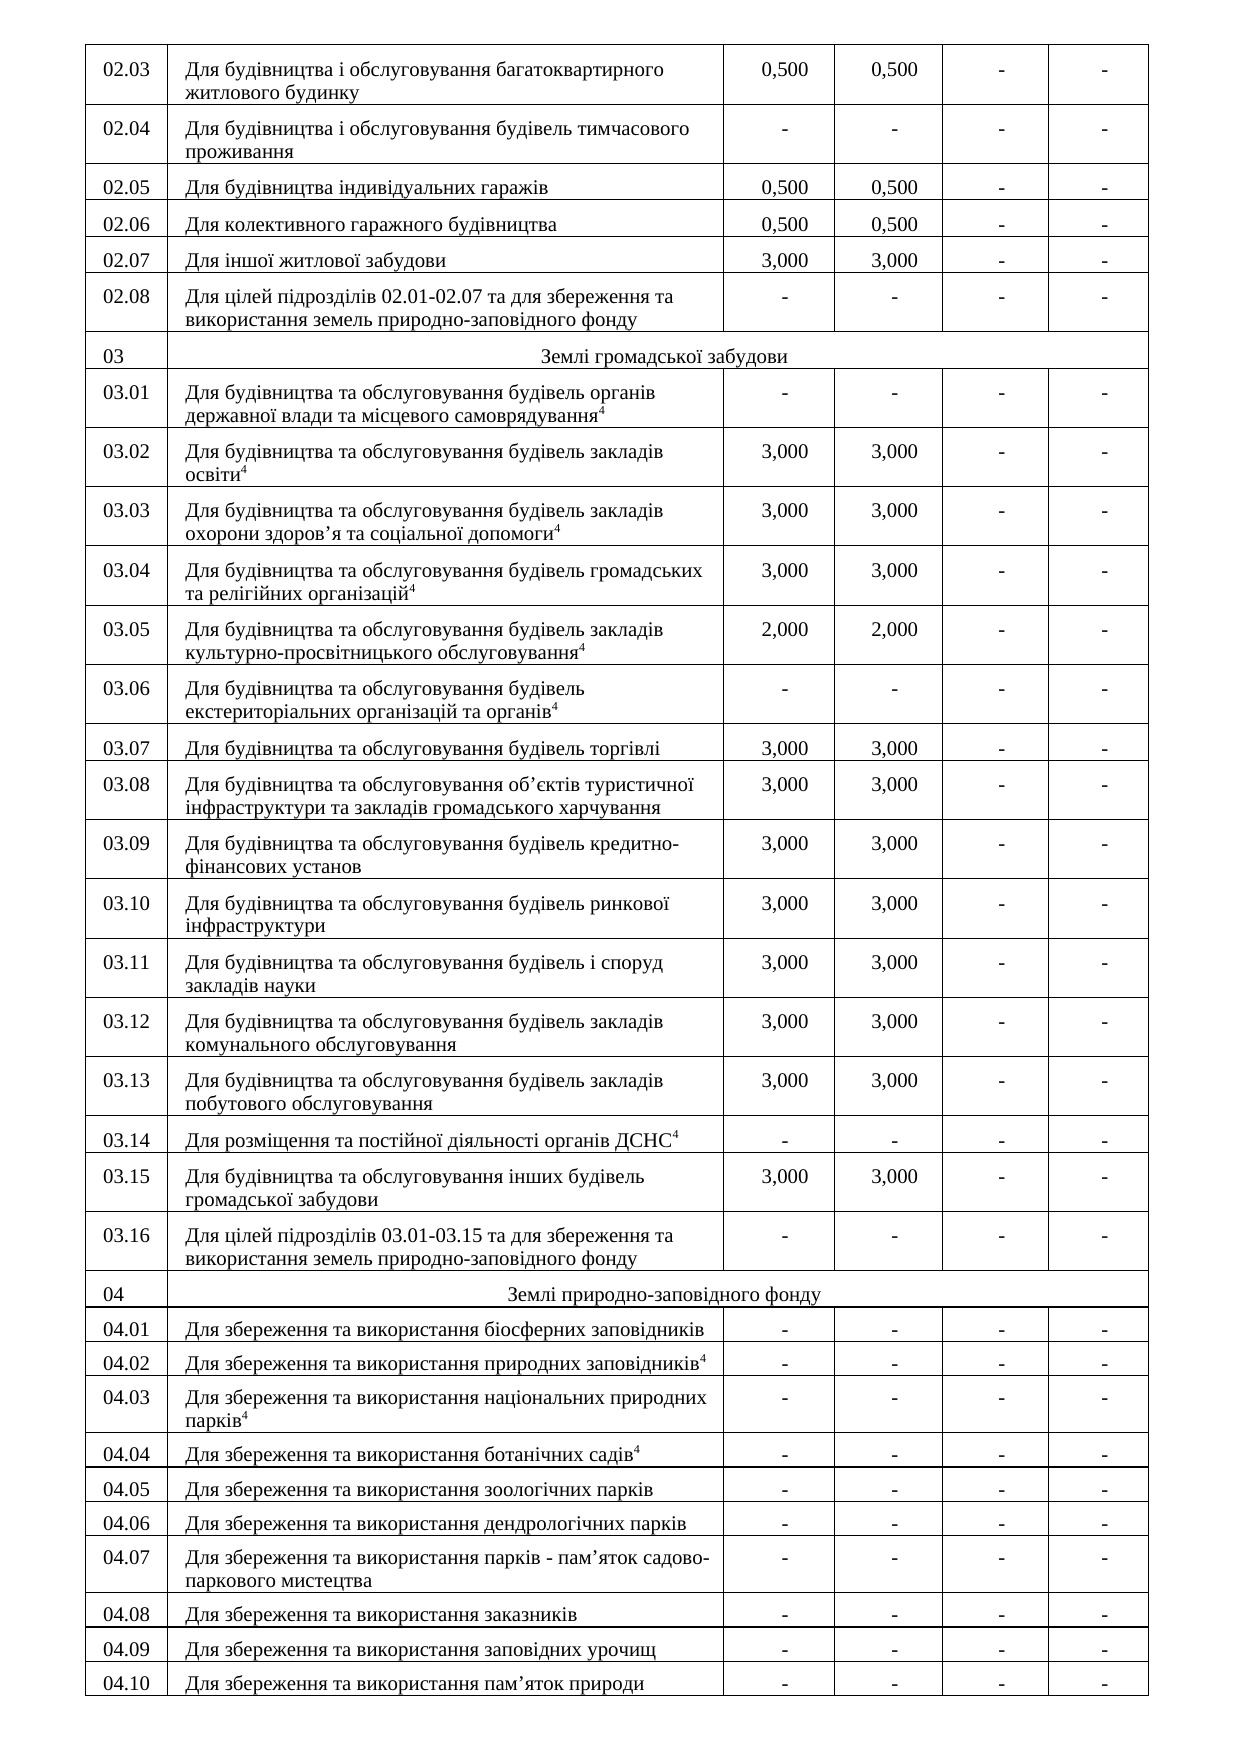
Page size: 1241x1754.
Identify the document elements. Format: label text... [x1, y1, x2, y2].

table_cell - [835, 1502, 942, 1535]
table_cell Для будівництва та обслуговування будівель закладів освіти4 [168, 428, 723, 486]
table_cell 3,000 [835, 1057, 942, 1115]
table_cell - [724, 369, 834, 427]
table_cell - [1049, 200, 1148, 236]
table_cell 3,000 [724, 1153, 834, 1211]
table_cell - [1049, 1153, 1148, 1211]
table_cell 0,500 [724, 164, 834, 199]
table_cell Для іншої житлової забудови [168, 237, 723, 272]
table_cell 3,000 [835, 998, 942, 1056]
table_cell Землі природно-заповідного фонду [168, 1271, 1148, 1306]
table_cell 3,000 [835, 546, 942, 605]
table_cell 02.06 [86, 200, 167, 236]
table_cell - [1049, 1057, 1148, 1115]
table_cell 3,000 [835, 237, 942, 272]
table_cell - [1049, 1212, 1148, 1270]
table_cell - [835, 1212, 942, 1270]
table_cell - [943, 428, 1048, 486]
table_cell 3,000 [835, 879, 942, 937]
table_cell 2,000 [724, 606, 834, 664]
table_cell - [943, 546, 1048, 605]
table_cell - [1049, 1308, 1148, 1341]
table_cell - [724, 1376, 834, 1432]
table_cell Для збереження та використання ботанічних садів4 [168, 1433, 723, 1466]
table_cell - [835, 1468, 942, 1501]
table_cell Для будівництва та обслуговування будівель ринкової інфраструктури [168, 879, 723, 937]
table_cell - [724, 1116, 834, 1152]
table_cell 3,000 [835, 939, 942, 997]
table_cell - [1049, 606, 1148, 664]
table_cell 3,000 [724, 1057, 834, 1115]
table_cell 02.03 [86, 45, 167, 104]
table_cell Для збереження та використання зоологічних парків [168, 1468, 723, 1501]
table_cell - [943, 45, 1048, 104]
table_cell 3,000 [835, 761, 942, 819]
table_cell 04.10 [86, 1662, 167, 1695]
table_cell 3,000 [724, 820, 834, 878]
table_cell - [1049, 1468, 1148, 1501]
table_cell - [1049, 761, 1148, 819]
table_cell - [943, 1628, 1048, 1661]
table_cell 03 [86, 332, 167, 368]
table_cell - [943, 665, 1048, 723]
table_cell - [943, 105, 1048, 163]
table_cell - [724, 1593, 834, 1626]
table_cell - [943, 1057, 1048, 1115]
table_cell 02.04 [86, 105, 167, 163]
table_cell - [724, 1536, 834, 1592]
table_cell 3,000 [724, 546, 834, 605]
table_cell - [724, 1342, 834, 1375]
table_cell - [943, 1342, 1048, 1375]
table_cell - [943, 1212, 1048, 1270]
table_cell - [1049, 1662, 1148, 1695]
table_cell - [835, 1593, 942, 1626]
table_cell 04.01 [86, 1308, 167, 1341]
table_cell 02.08 [86, 273, 167, 331]
table_cell 04.02 [86, 1342, 167, 1375]
table_cell 03.03 [86, 487, 167, 545]
table_cell 3,000 [724, 487, 834, 545]
table_cell Для будівництва і обслуговування багатоквартирного житлового будинку [168, 45, 723, 104]
table_cell - [943, 164, 1048, 199]
table_cell - [724, 1628, 834, 1661]
table_cell 03.06 [86, 665, 167, 723]
table_cell 03.04 [86, 546, 167, 605]
table_cell - [835, 1433, 942, 1466]
table_cell Для збереження та використання національних природних парків4 [168, 1376, 723, 1432]
table_cell 03.11 [86, 939, 167, 997]
table_cell - [943, 606, 1048, 664]
table_cell Для збереження та використання природних заповідників4 [168, 1342, 723, 1375]
table_cell - [943, 1116, 1048, 1152]
table_cell - [835, 1308, 942, 1341]
table_cell Для будівництва і обслуговування будівель тимчасового проживання [168, 105, 723, 163]
table_cell 04.03 [86, 1376, 167, 1432]
table_cell - [943, 487, 1048, 545]
table_cell - [943, 879, 1048, 937]
table_cell - [1049, 45, 1148, 104]
table_cell - [943, 939, 1048, 997]
table_cell - [1049, 105, 1148, 163]
table_cell - [724, 665, 834, 723]
table_cell - [943, 1308, 1048, 1341]
table_cell - [1049, 820, 1148, 878]
table_cell 3,000 [724, 879, 834, 937]
table_cell - [724, 1433, 834, 1466]
table_cell - [943, 998, 1048, 1056]
table_cell Для збереження та використання заказників [168, 1593, 723, 1626]
table_cell - [943, 1468, 1048, 1501]
table_cell - [1049, 546, 1148, 605]
table_cell - [1049, 998, 1148, 1056]
table_cell - [1049, 428, 1148, 486]
table_cell 04.09 [86, 1628, 167, 1661]
table_cell - [943, 1593, 1048, 1626]
table_cell - [943, 1433, 1048, 1466]
table_cell 03.14 [86, 1116, 167, 1152]
table_cell - [1049, 879, 1148, 937]
table_cell - [1049, 369, 1148, 427]
table_cell - [943, 200, 1048, 236]
table_cell - [1049, 164, 1148, 199]
table_cell - [724, 1468, 834, 1501]
table_cell - [724, 105, 834, 163]
table_cell Для колективного гаражного будівництва [168, 200, 723, 236]
table_cell 03.02 [86, 428, 167, 486]
table_cell 03.12 [86, 998, 167, 1056]
table_cell - [835, 1628, 942, 1661]
table_cell - [943, 820, 1048, 878]
table_cell - [1049, 1593, 1148, 1626]
table_cell 3,000 [724, 724, 834, 759]
table_cell - [835, 665, 942, 723]
table_cell - [835, 1662, 942, 1695]
table_cell 3,000 [724, 998, 834, 1056]
table_cell Для збереження та використання заповідних урочищ [168, 1628, 723, 1661]
table_cell - [1049, 273, 1148, 331]
table_cell 0,500 [724, 200, 834, 236]
table_cell - [943, 1662, 1048, 1695]
table_cell Для будівництва та обслуговування будівель закладів охорони здоров’я та соціальної допомоги4 [168, 487, 723, 545]
table_cell Для будівництва та обслуговування будівель органів державної влади та місцевого самоврядування4 [168, 369, 723, 427]
table_cell 0,500 [835, 45, 942, 104]
table_cell 3,000 [724, 237, 834, 272]
table_cell Для цілей підрозділів 02.01-02.07 та для збереження та використання земель природно-заповідного фонду [168, 273, 723, 331]
table_cell 04.04 [86, 1433, 167, 1466]
table_cell 04.06 [86, 1502, 167, 1535]
table_cell - [943, 369, 1048, 427]
table_cell - [1049, 1116, 1148, 1152]
table_cell - [724, 1308, 834, 1341]
table_cell Для будівництва та обслуговування об’єктів туристичної інфраструктури та закладів громадського харчування [168, 761, 723, 819]
table_cell - [835, 1536, 942, 1592]
table_cell 3,000 [835, 1153, 942, 1211]
table_cell - [943, 1376, 1048, 1432]
table_cell Для будівництва та обслуговування будівель закладів культурно-просвітницького обслуговування4 [168, 606, 723, 664]
table_cell - [1049, 1342, 1148, 1375]
table_cell 3,000 [724, 761, 834, 819]
table_cell 03.07 [86, 724, 167, 759]
table_cell - [1049, 487, 1148, 545]
table_cell - [943, 273, 1048, 331]
table_cell Для збереження та використання дендрологічних парків [168, 1502, 723, 1535]
table_cell - [724, 273, 834, 331]
table_cell 02.05 [86, 164, 167, 199]
table_cell 03.16 [86, 1212, 167, 1270]
table_cell 03.05 [86, 606, 167, 664]
table_cell 3,000 [835, 428, 942, 486]
table_cell Для будівництва індивідуальних гаражів [168, 164, 723, 199]
table_cell 0,500 [835, 200, 942, 236]
table_cell - [835, 369, 942, 427]
table_cell - [724, 1212, 834, 1270]
table_cell - [1049, 939, 1148, 997]
table_cell 2,000 [835, 606, 942, 664]
table_cell - [1049, 665, 1148, 723]
table_cell - [943, 724, 1048, 759]
table_cell Для будівництва та обслуговування будівель екстериторіальних організацій та органів4 [168, 665, 723, 723]
table_cell 3,000 [835, 487, 942, 545]
table_cell - [943, 1153, 1048, 1211]
table_cell - [1049, 724, 1148, 759]
table_cell Для цілей підрозділів 03.01-03.15 та для збереження та використання земель природно-заповідного фонду [168, 1212, 723, 1270]
table_cell 3,000 [835, 724, 942, 759]
table_cell 0,500 [724, 45, 834, 104]
table_cell 03.10 [86, 879, 167, 937]
table_cell - [1049, 1536, 1148, 1592]
table_cell Для будівництва та обслуговування будівель торгівлі [168, 724, 723, 759]
table_cell 04.08 [86, 1593, 167, 1626]
table_cell - [1049, 1628, 1148, 1661]
table_cell - [943, 1536, 1048, 1592]
table_cell - [835, 1376, 942, 1432]
table_cell 04.07 [86, 1536, 167, 1592]
table_cell - [835, 1342, 942, 1375]
table_cell - [943, 761, 1048, 819]
table_cell 3,000 [724, 428, 834, 486]
table_cell 3,000 [835, 820, 942, 878]
table_cell 03.13 [86, 1057, 167, 1115]
table_cell Для збереження та використання біосферних заповідників [168, 1308, 723, 1341]
table_cell Для розміщення та постійної діяльності органів ДСНС4 [168, 1116, 723, 1152]
table_cell 03.09 [86, 820, 167, 878]
table_cell Для будівництва та обслуговування будівель і споруд закладів науки [168, 939, 723, 997]
table_cell 3,000 [724, 939, 834, 997]
table_cell Для будівництва та обслуговування будівель громадських та релігійних організацій4 [168, 546, 723, 605]
table_cell 04.05 [86, 1468, 167, 1501]
table_cell 0,500 [835, 164, 942, 199]
table_cell - [943, 1502, 1048, 1535]
table_cell - [943, 237, 1048, 272]
table_cell - [724, 1662, 834, 1695]
table_cell Для збереження та використання пам’яток природи [168, 1662, 723, 1695]
table_cell Землі громадської забудови [168, 332, 1148, 368]
table_cell - [835, 105, 942, 163]
table_cell Для збереження та використання парків - пам’яток садово-паркового мистецтва [168, 1536, 723, 1592]
table_cell 03.08 [86, 761, 167, 819]
table_cell Для будівництва та обслуговування будівель закладів побутового обслуговування [168, 1057, 723, 1115]
table_cell - [835, 273, 942, 331]
table_cell Для будівництва та обслуговування інших будівель громадської забудови [168, 1153, 723, 1211]
table_cell 03.15 [86, 1153, 167, 1211]
table_cell 03.01 [86, 369, 167, 427]
table_cell - [1049, 1376, 1148, 1432]
table_cell - [724, 1502, 834, 1535]
table_cell Для будівництва та обслуговування будівель кредитно-фінансових установ [168, 820, 723, 878]
table_cell - [835, 1116, 942, 1152]
table_cell - [1049, 1433, 1148, 1466]
table_cell 02.07 [86, 237, 167, 272]
table_cell - [1049, 237, 1148, 272]
table_cell - [1049, 1502, 1148, 1535]
table_cell Для будівництва та обслуговування будівель закладів комунального обслуговування [168, 998, 723, 1056]
table_cell 04 [86, 1271, 167, 1306]
